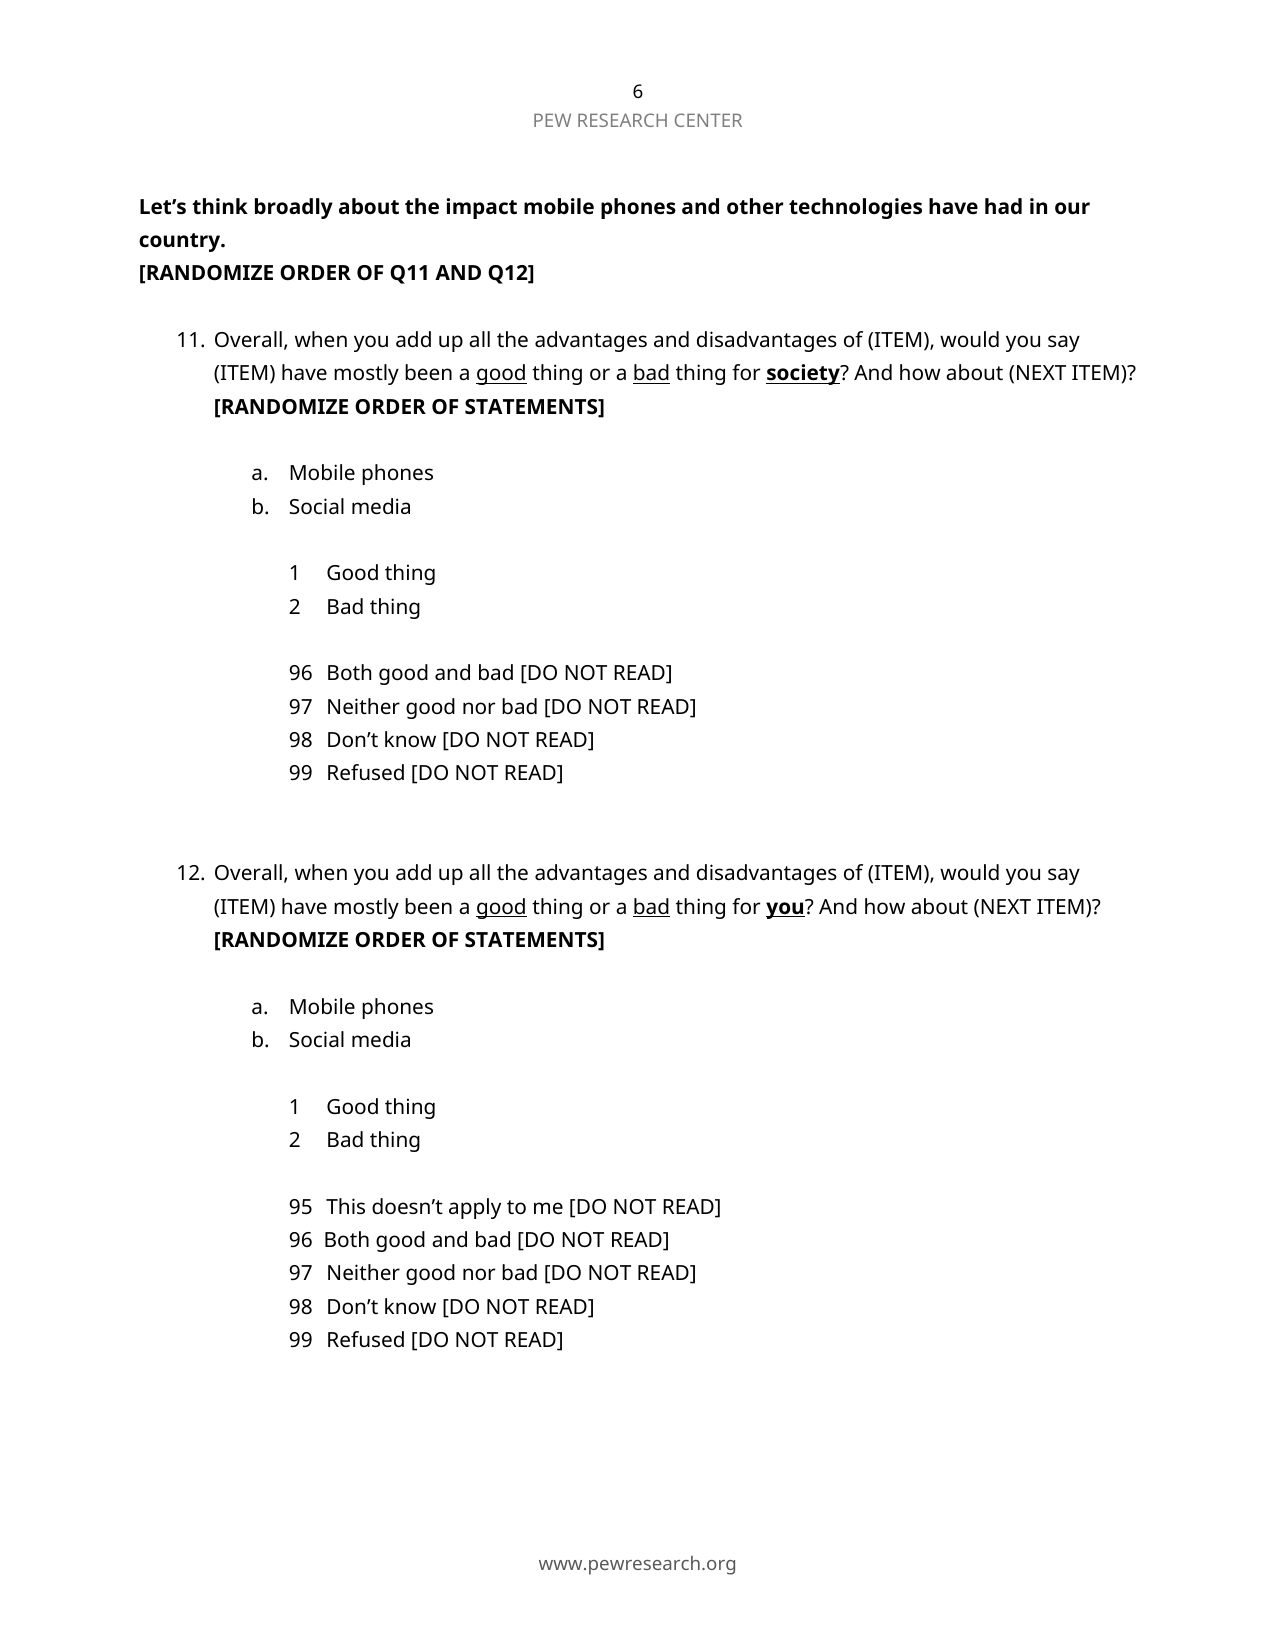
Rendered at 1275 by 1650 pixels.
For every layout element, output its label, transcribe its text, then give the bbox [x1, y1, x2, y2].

list Overall, when you add up all the advantages and disadvantages of (ITEM), would you say (ITEM) have mostly been a good thing or a bad thing for society? And how about (NEXT ITEM)? [RANDOMIZE ORDER OF STATEMENTS] [176, 321, 1136, 421]
text 99 Refused [DO NOT READ] [289, 754, 1136, 787]
text 97 Neither good nor bad [DO NOT READ] [289, 687, 1136, 721]
text Let’s think broadly about the impact mobile phones and other technologies have had in our country. [139, 187, 1136, 254]
text [RANDOMIZE ORDER OF Q11 AND Q12] [139, 254, 1136, 287]
text 99 Refused [DO NOT READ] [289, 1321, 1136, 1354]
list Social media [251, 1021, 1136, 1054]
text 98 Don’t know [DO NOT READ] [289, 1287, 1136, 1321]
list Mobile phones [251, 454, 1136, 487]
text 96 Both good and bad [DO NOT READ] [289, 1221, 1136, 1254]
text 1 Good thing [289, 1087, 1136, 1121]
text 2 Bad thing [289, 587, 1136, 621]
text 2 Bad thing [289, 1121, 1136, 1154]
list Social media [251, 487, 1136, 521]
text 1 Good thing [289, 554, 1136, 587]
text 96 Both good and bad [DO NOT READ] [289, 654, 1136, 687]
list Overall, when you add up all the advantages and disadvantages of (ITEM), would you say (ITEM) have mostly been a good thing or a bad thing for you? And how about (NEXT ITEM)? [RANDOMIZE ORDER OF STATEMENTS] [176, 854, 1136, 954]
list Mobile phones [251, 987, 1136, 1021]
text 95 This doesn’t apply to me [DO NOT READ] [289, 1187, 1136, 1221]
text 98 Don’t know [DO NOT READ] [289, 721, 1136, 754]
text 97 Neither good nor bad [DO NOT READ] [289, 1254, 1136, 1287]
